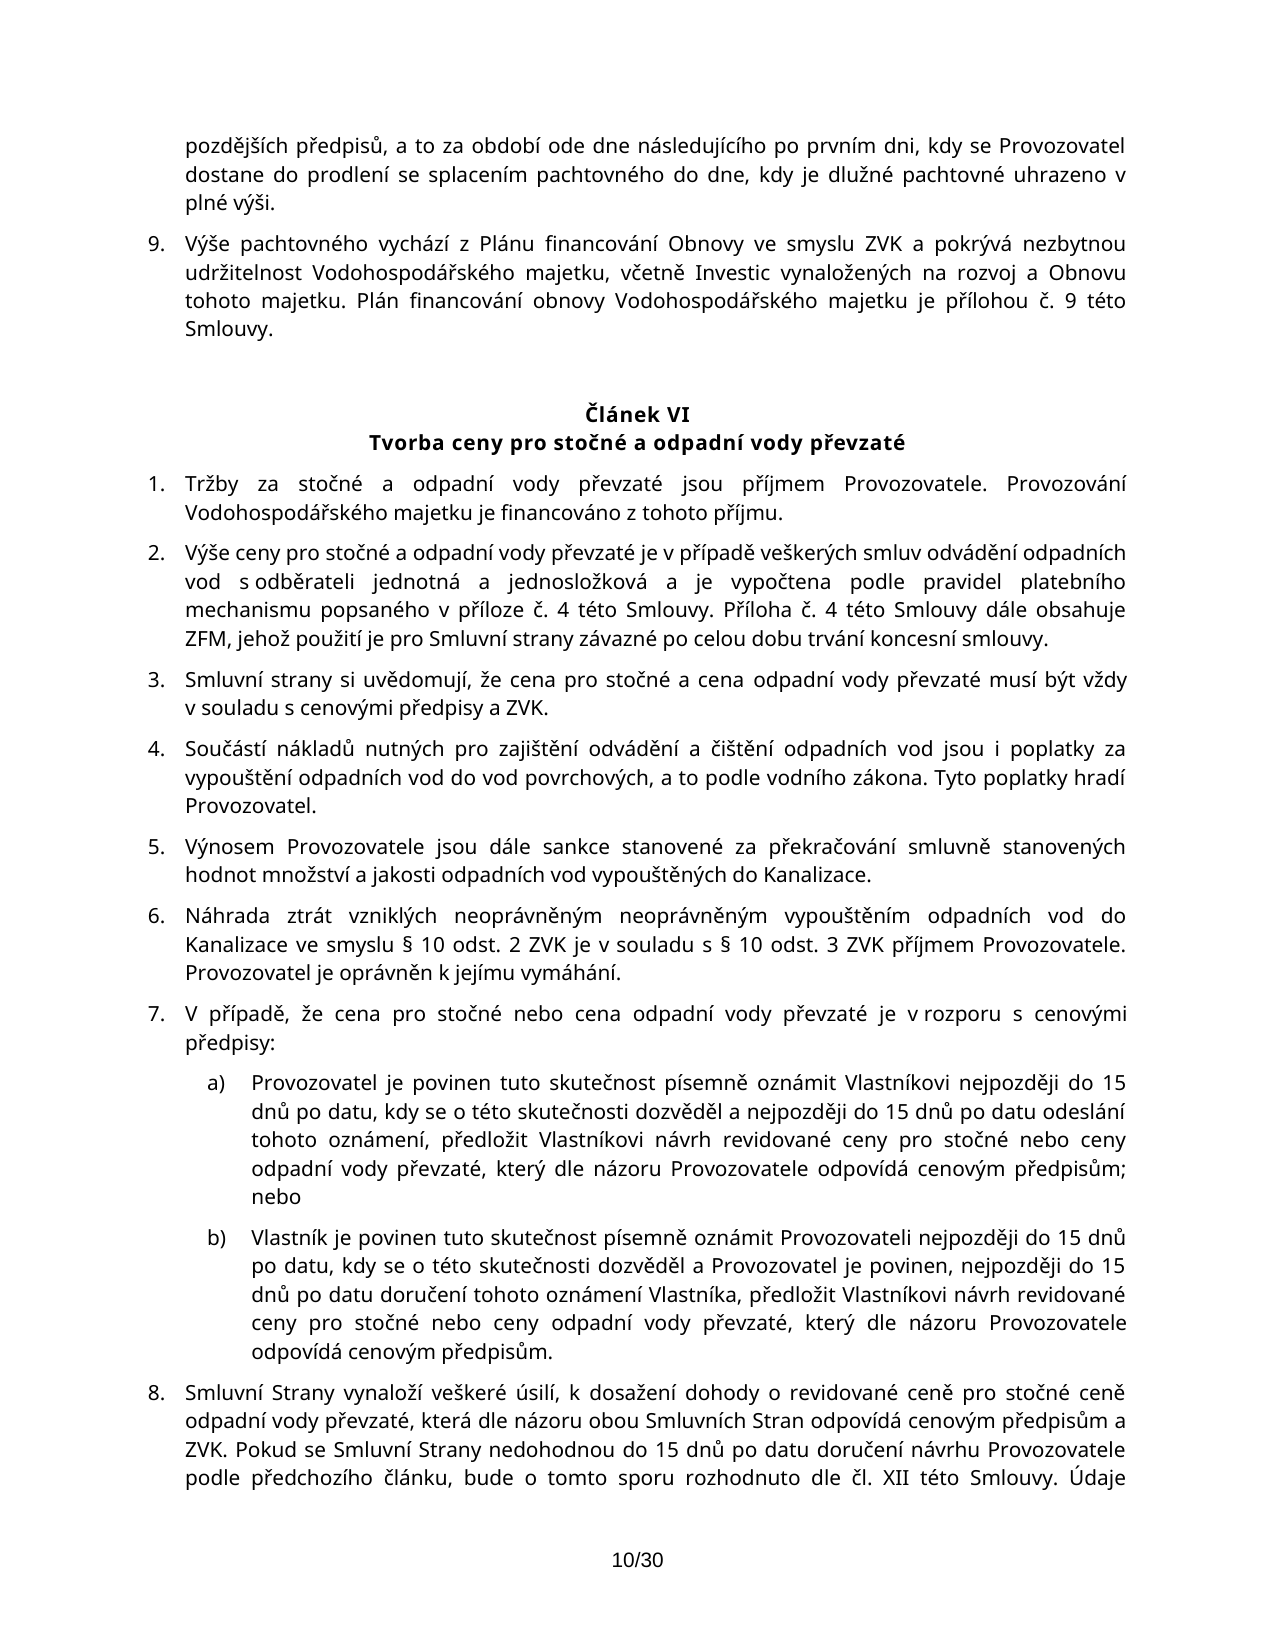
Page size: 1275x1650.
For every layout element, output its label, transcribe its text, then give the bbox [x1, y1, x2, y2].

list Smluvní strany si uvědomují, že cena pro stočné a cena odpadní vody převzaté musí být vždy v souladu s cenovými předpisy a ZVK. [148, 665, 1127, 722]
list Náhrada ztrát vzniklých neoprávněným neoprávněným vypouštěním odpadních vod do Kanalizace ve smyslu § 10 odst. 2 ZVK je v souladu s § 10 odst. 3 ZVK příjmem Provozovatele. Provozovatel je oprávněn k jejímu vymáhání. [148, 901, 1127, 987]
list Vlastník je povinen tuto skutečnost písemně oznámit Provozovateli nejpozději do 15 dnů po datu, kdy se o této skutečnosti dozvěděl a Provozovatel je povinen, nejpozději do 15 dnů po datu doručení tohoto oznámení Vlastníka, předložit Vlastníkovi návrh revidované ceny pro stočné nebo ceny odpadní vody převzaté, který dle názoru Provozovatele odpovídá cenovým předpisům. [207, 1223, 1127, 1365]
list Výše pachtovného vychází z Plánu financování Obnovy ve smyslu ZVK a pokrývá nezbytnou udržitelnost Vodohospodářského majetku, včetně Investic vynaložených na rozvoj a Obnovu tohoto majetku. Plán financování obnovy Vodohospodářského majetku je přílohou č. 9 této Smlouvy. [148, 229, 1127, 343]
list Součástí nákladů nutných pro zajištění odvádění a čištění odpadních vod jsou i poplatky za vypouštění odpadních vod do vod povrchových, a to podle vodního zákona. Tyto poplatky hradí Provozovatel. [148, 734, 1127, 819]
list Provozovatel je povinen tuto skutečnost písemně oznámit Vlastníkovi nejpozději do 15 dnů po datu, kdy se o této skutečnosti dozvěděl a nejpozději do 15 dnů po datu odeslání tohoto oznámení, předložit Vlastníkovi návrh revidované ceny pro stočné nebo ceny odpadní vody převzaté, který dle názoru Provozovatele odpovídá cenovým předpisům; nebo [207, 1068, 1127, 1211]
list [148, 131, 1127, 217]
subtitle Článek VI Tvorba ceny pro stočné a odpadní vody převzaté [148, 400, 1127, 457]
list V případě, že cena pro stočné nebo cena odpadní vody převzaté je v rozporu s cenovými předpisy: [148, 999, 1127, 1056]
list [148, 1378, 1127, 1492]
list Výše ceny pro stočné a odpadní vody převzaté je v případě veškerých smluv odvádění odpadních vod s odběrateli jednotná a jednosložková a je vypočtena podle pravidel platebního mechanismu popsaného v příloze č. 4 této Smlouvy. Příloha č. 4 této Smlouvy dále obsahuje ZFM, jehož použití je pro Smluvní strany závazné po celou dobu trvání koncesní smlouvy. [148, 538, 1127, 652]
list Tržby za stočné a odpadní vody převzaté jsou příjmem Provozovatele. Provozování Vodohospodářského majetku je financováno z tohoto příjmu. [148, 469, 1127, 526]
list Výnosem Provozovatele jsou dále sankce stanovené za překračování smluvně stanovených hodnot množství a jakosti odpadních vod vypouštěných do Kanalizace. [148, 832, 1127, 889]
